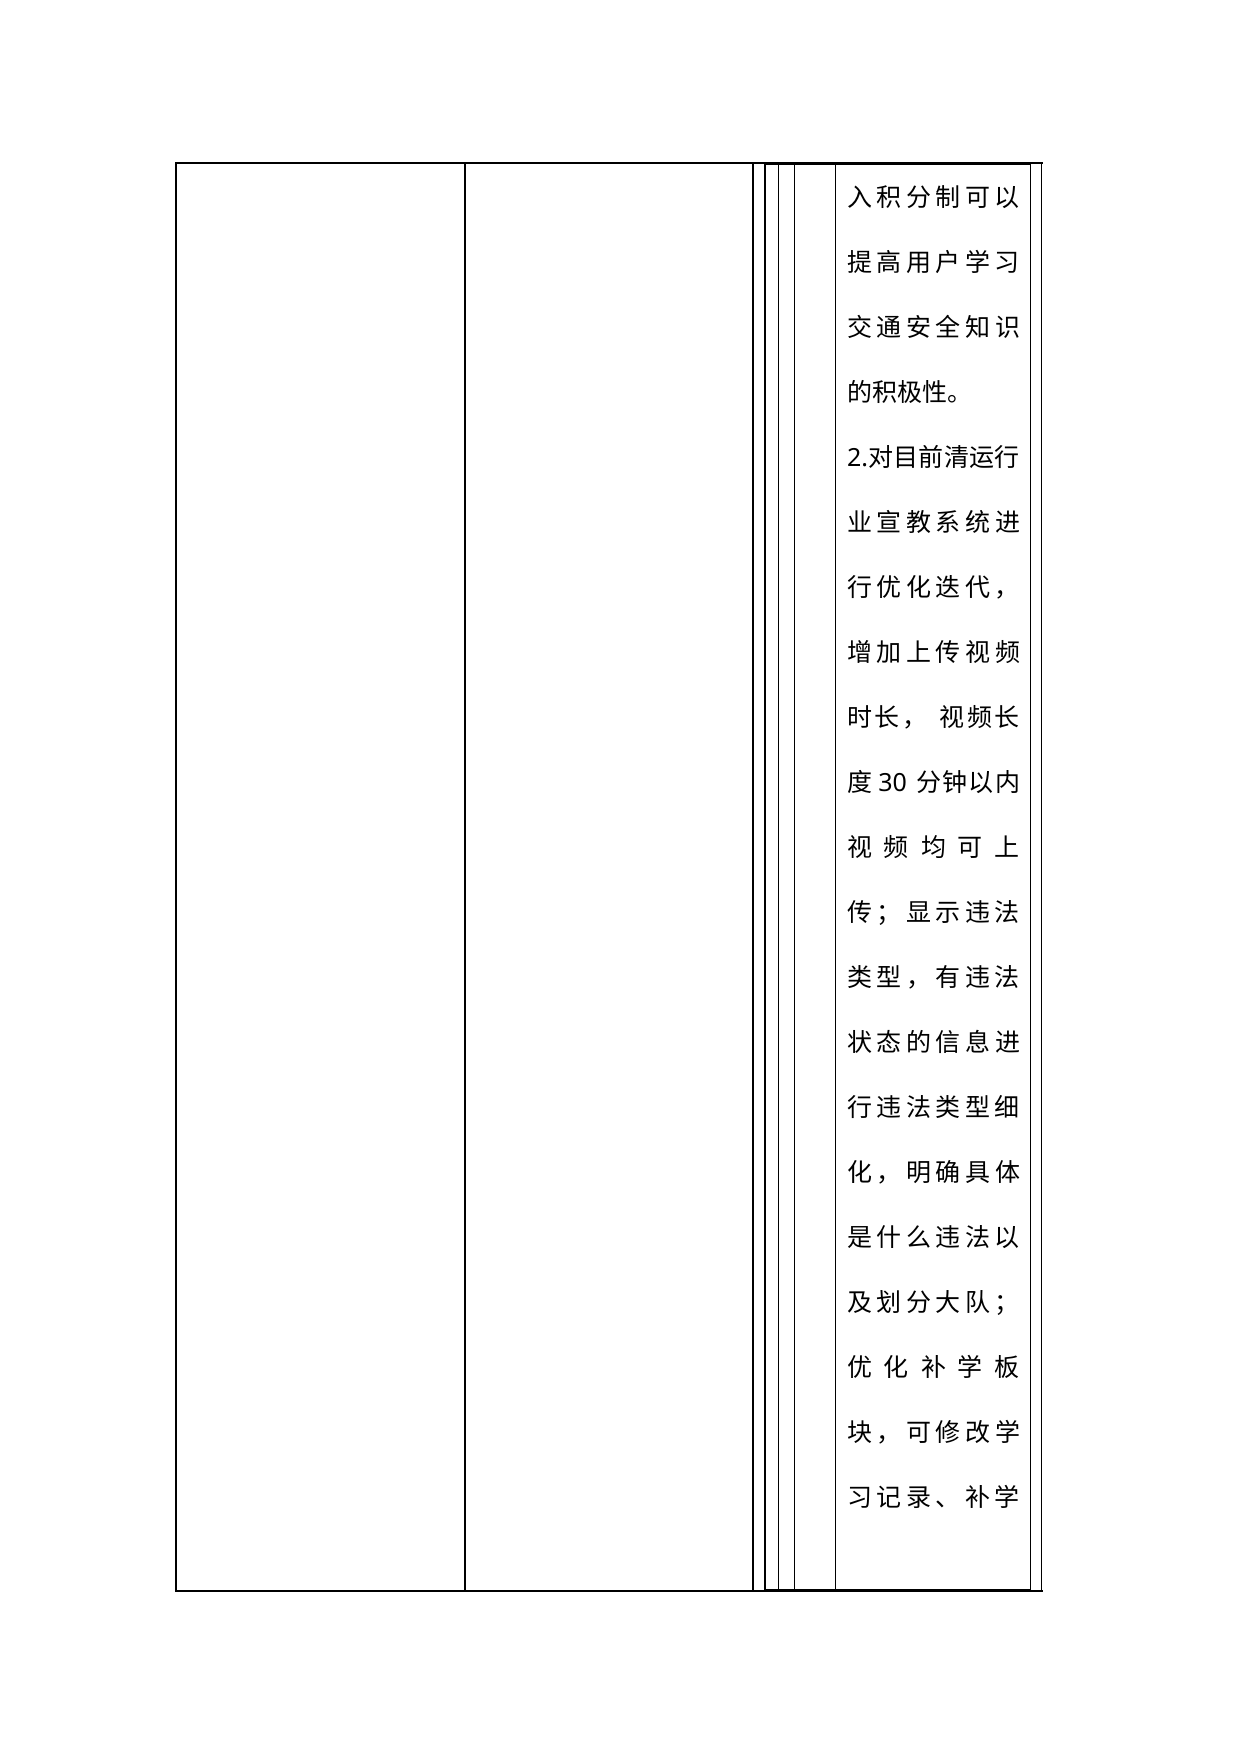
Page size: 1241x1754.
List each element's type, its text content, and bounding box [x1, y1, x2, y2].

table_cell 1 [466, 164, 752, 1590]
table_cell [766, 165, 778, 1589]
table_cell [836, 165, 1030, 1589]
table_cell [795, 165, 835, 1589]
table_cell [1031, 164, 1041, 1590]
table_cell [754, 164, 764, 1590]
table_cell [177, 164, 464, 1590]
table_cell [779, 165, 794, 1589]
